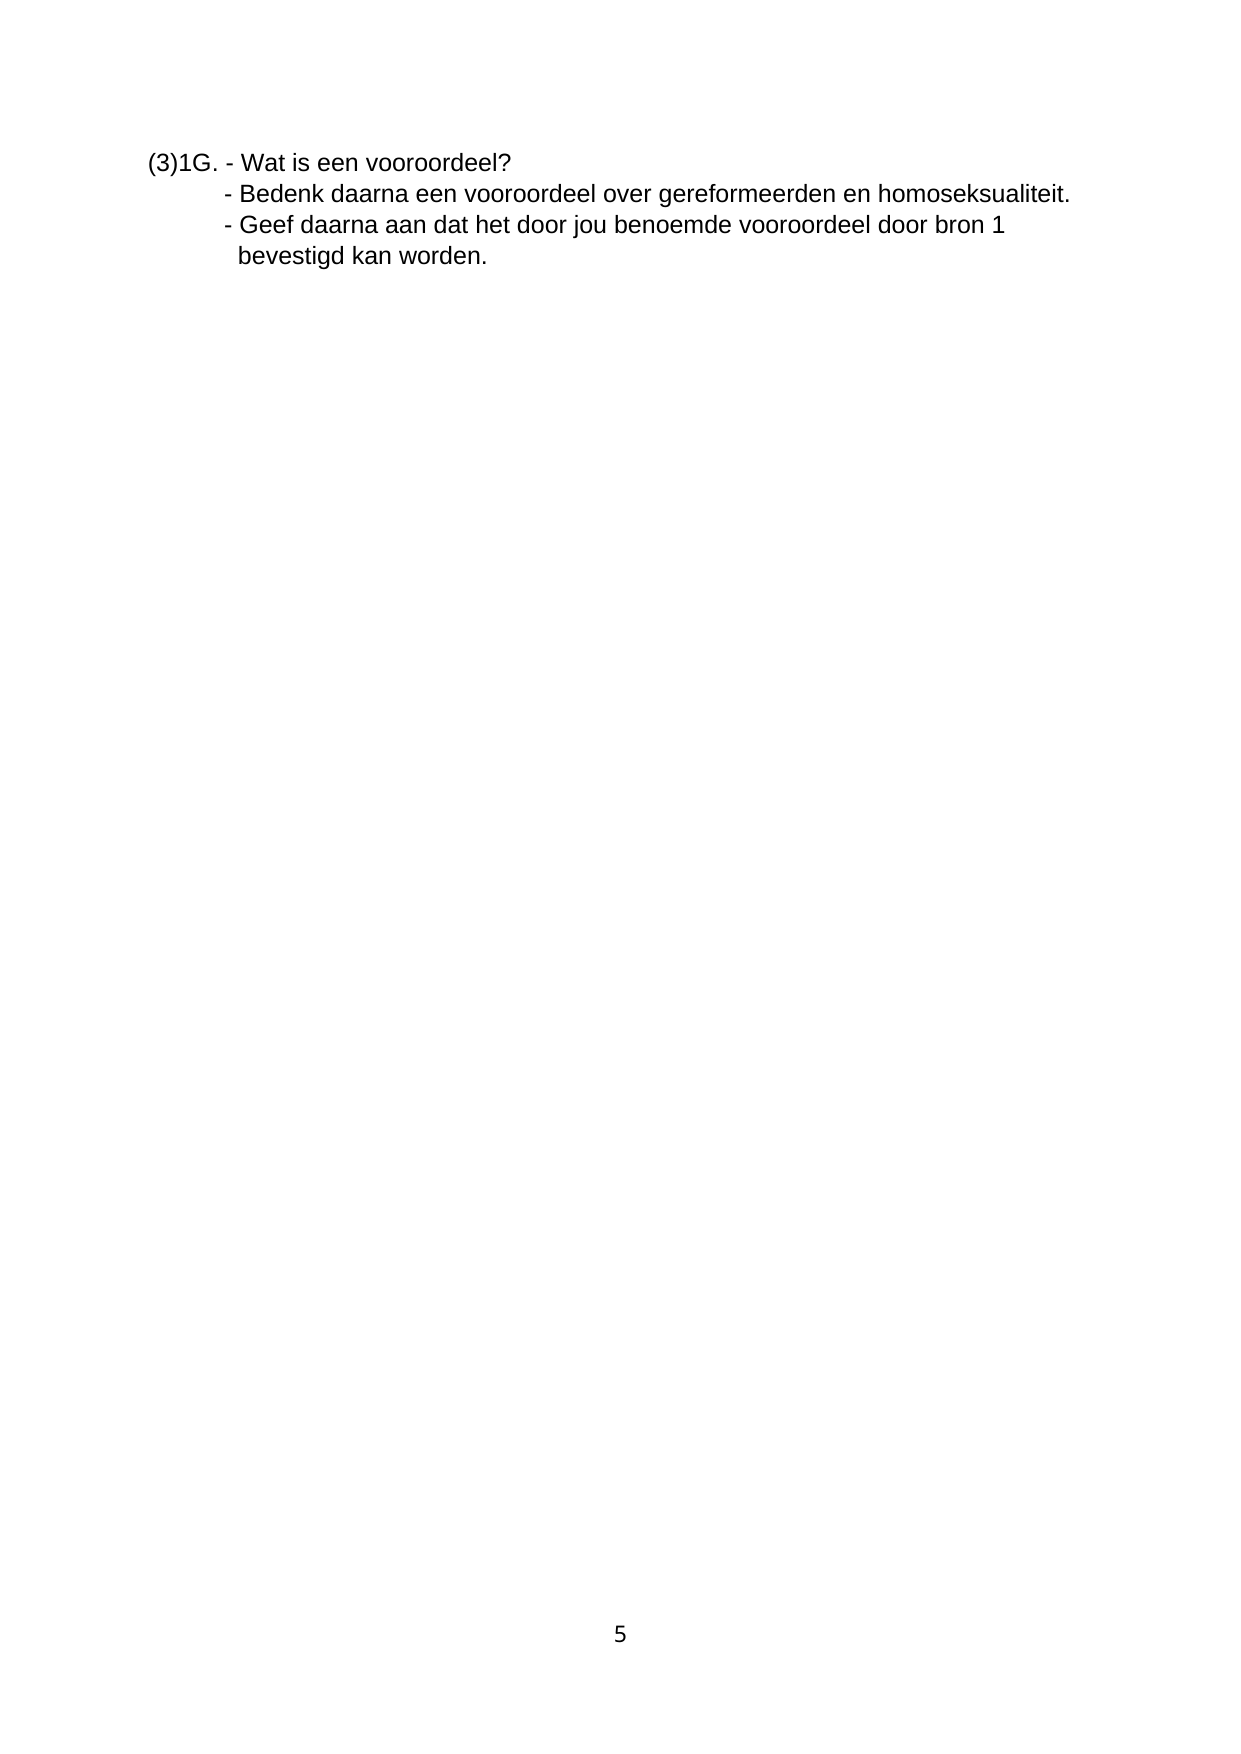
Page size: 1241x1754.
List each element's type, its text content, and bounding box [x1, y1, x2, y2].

text (3)1G. - Wat is een vooroordeel? - Bedenk daarna een vooroordeel over gereformeerden en homoseksualiteit. - Geef daarna aan dat het door jou benoemde vooroordeel door bron 1 bevestigd kan worden. [148, 148, 1093, 269]
